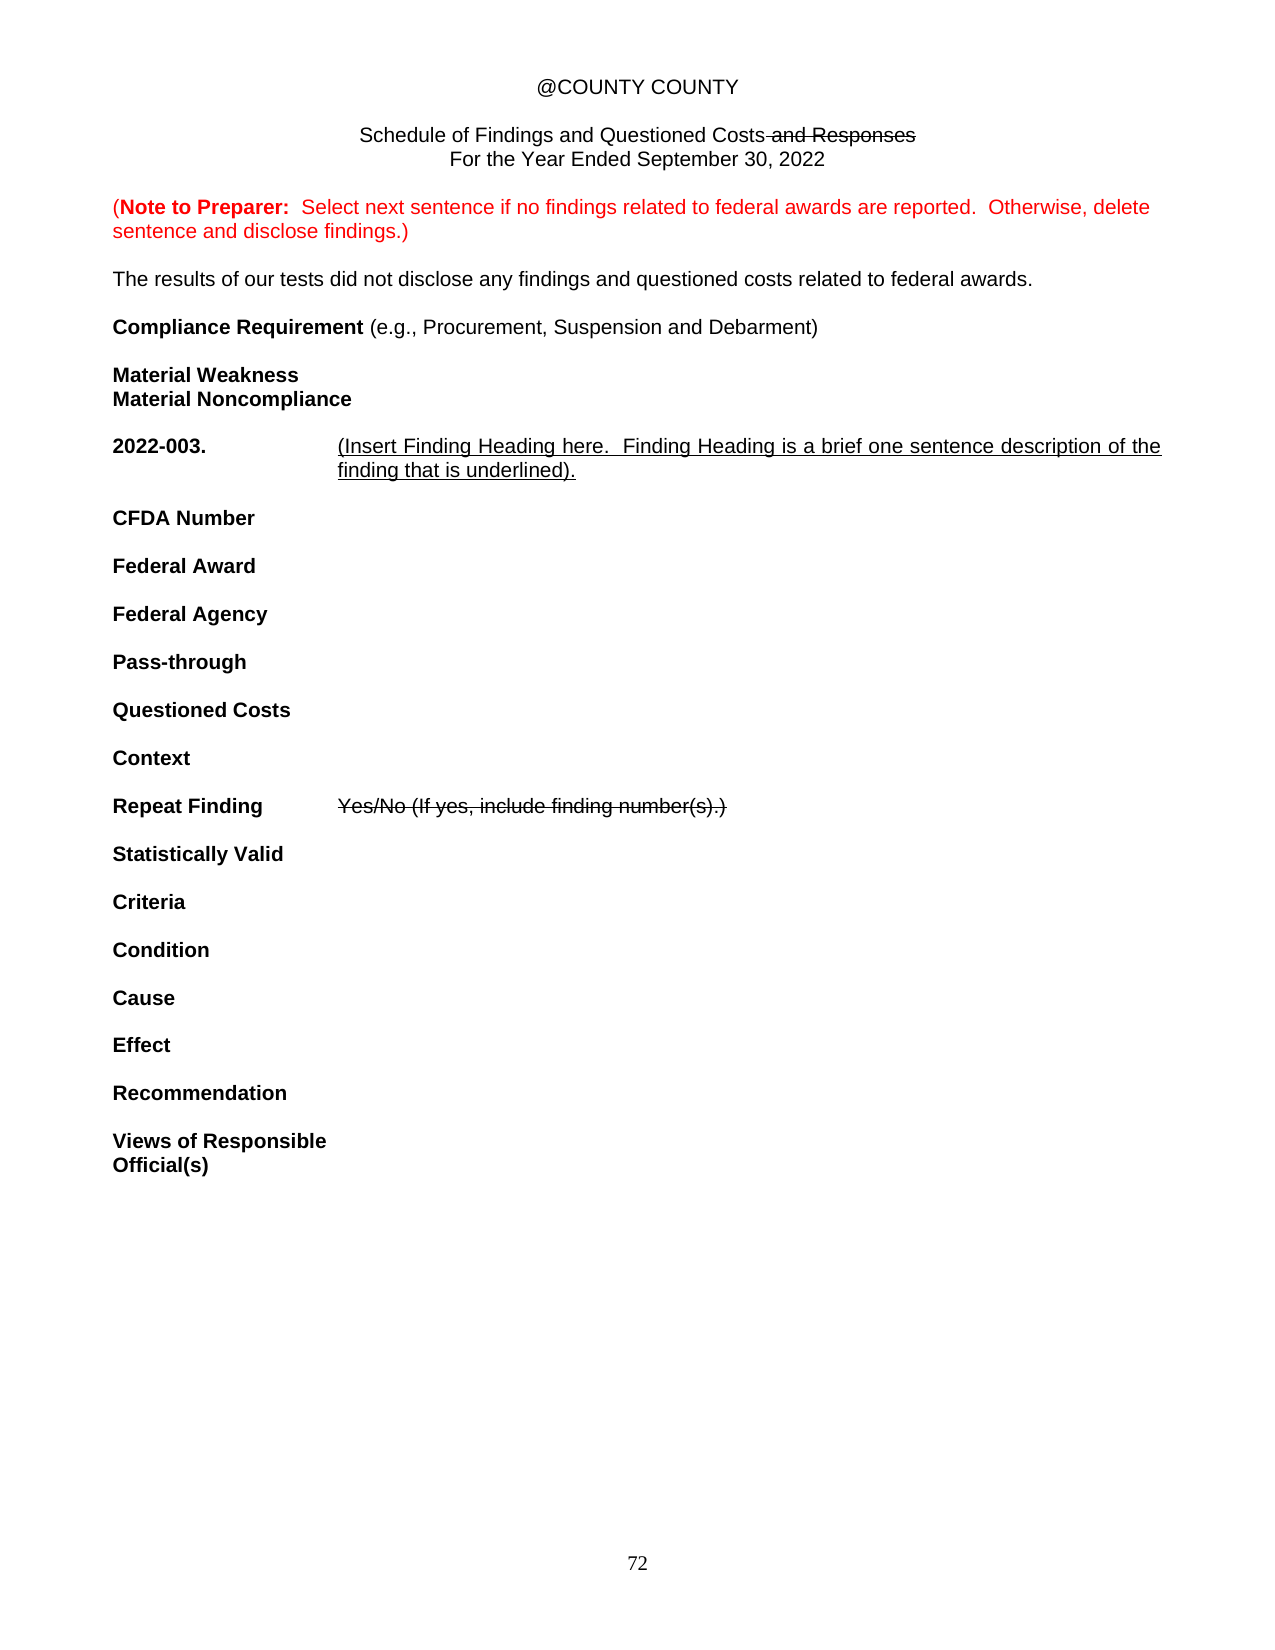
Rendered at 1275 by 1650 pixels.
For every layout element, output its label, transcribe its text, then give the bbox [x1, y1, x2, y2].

text Cause [112, 985, 1162, 1009]
text Repeat Finding Yes/No (If yes, include finding number(s).) [112, 794, 1162, 818]
text The results of our tests did not disclose any findings and questioned costs related to federal awards. [112, 267, 1162, 291]
text Views of Responsible [112, 1129, 1162, 1153]
text Condition [112, 937, 1162, 961]
text 2022-003. (Insert Finding Heading here. Finding Heading is a brief one sentence description of the finding that is underlined). [112, 434, 1162, 482]
text Federal Agency [112, 602, 1162, 626]
text Compliance Requirement (e.g., Procurement, Suspension and Debarment) [112, 314, 1162, 338]
text Effect [112, 1033, 1162, 1057]
text Criteria [112, 889, 1162, 913]
text Statistically Valid [112, 842, 1162, 866]
text Questioned Costs [112, 698, 1162, 722]
text CFDA Number [112, 506, 1162, 530]
text Pass-through [112, 650, 1162, 674]
text Official(s) [112, 1153, 1162, 1177]
text Material Noncompliance [112, 386, 1162, 410]
text Recommendation [112, 1081, 1162, 1105]
text Material Weakness [112, 362, 1162, 386]
text Federal Award [112, 554, 1162, 578]
text (Note to Preparer: Select next sentence if no findings related to federal awards are reported. Otherwise, delete sentence and disclose findings.) [112, 195, 1162, 243]
text Context [112, 746, 1162, 770]
